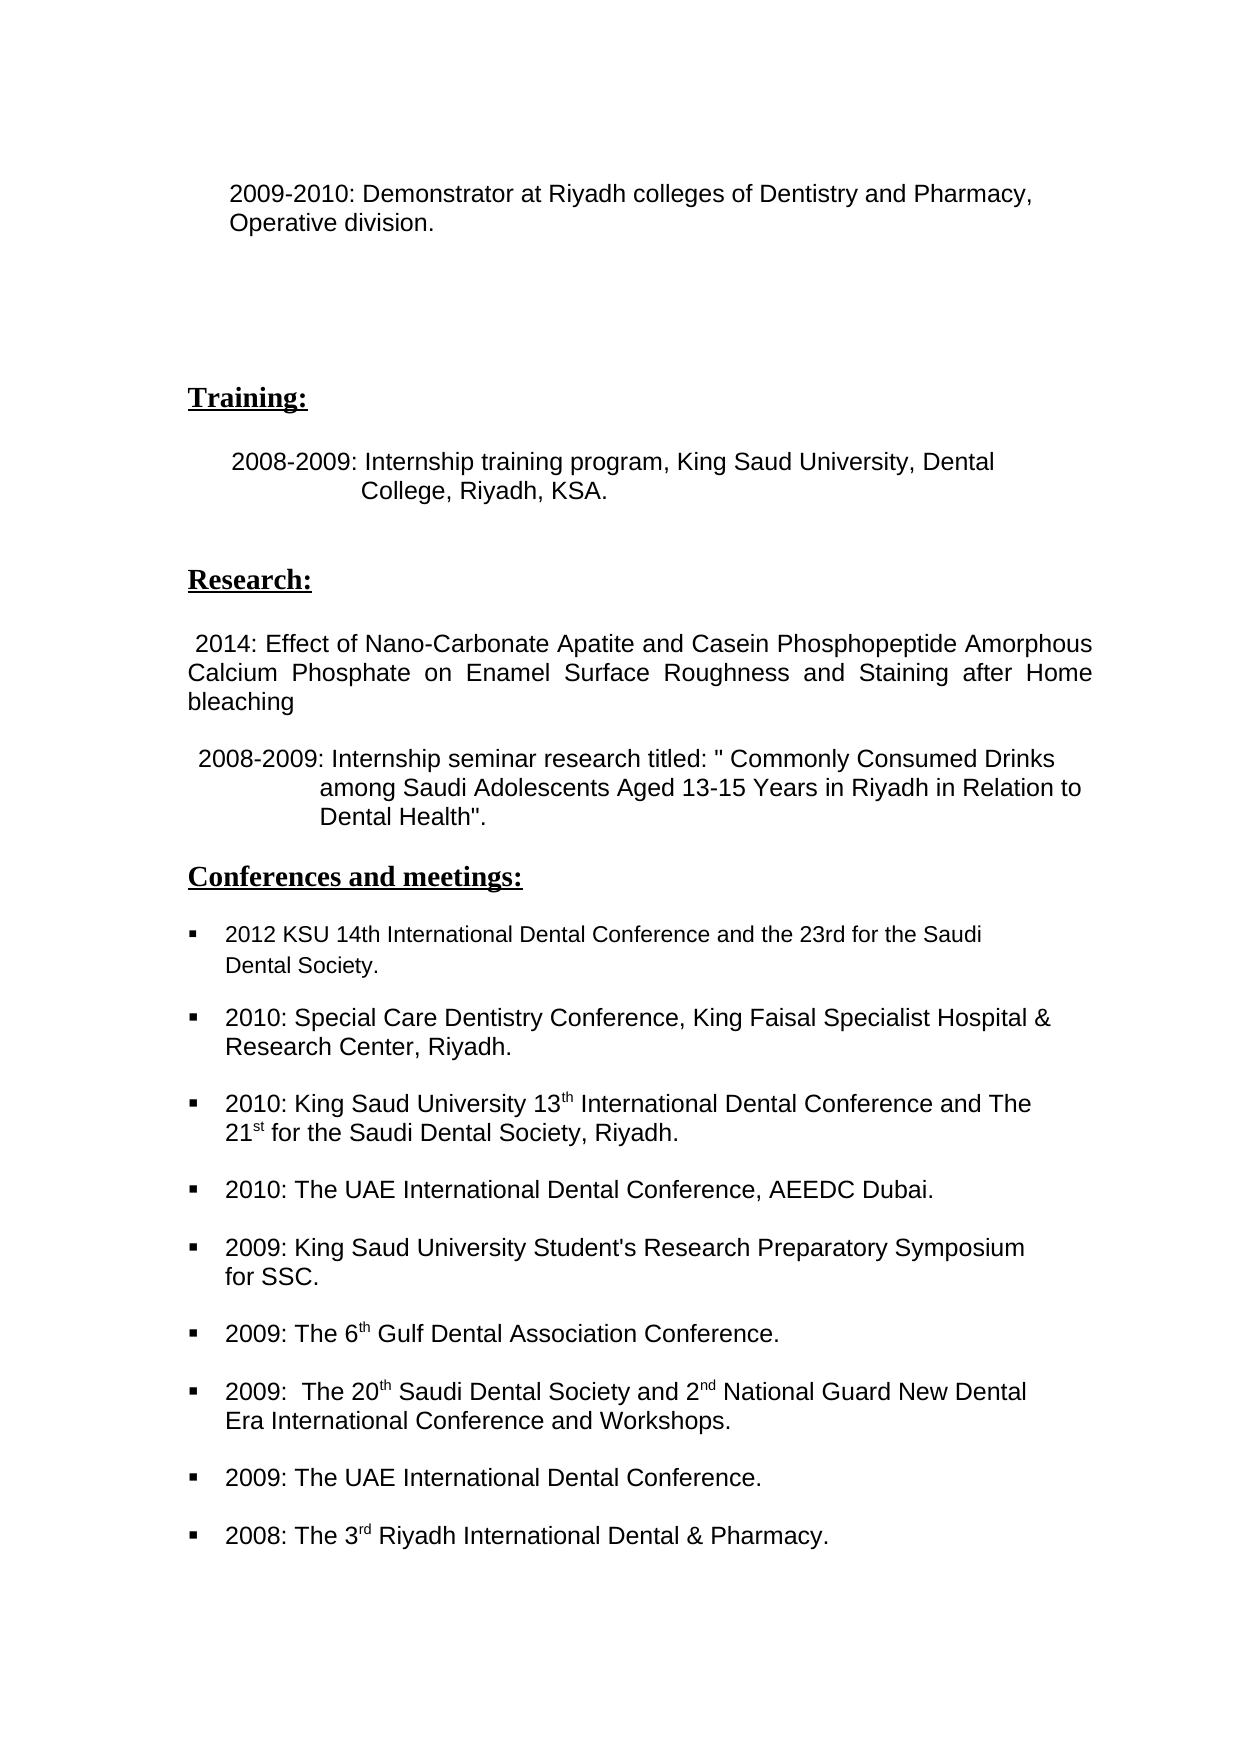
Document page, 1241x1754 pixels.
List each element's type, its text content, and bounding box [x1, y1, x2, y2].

list 2010: Special Care Dentistry Conference, King Faisal Specialist Hospital & Research Center, Riyadh. [187, 1003, 1053, 1060]
text 2014: Effect of Nano-Carbonate Apatite and Casein Phosphopeptide Amorphous Calcium Phosphate on Enamel Surface Roughness and Staining after Home bleaching [187, 629, 1094, 715]
list 2009: The 20th Saudi Dental Society and 2nd National Guard New Dental Era International Conference and Workshops. [187, 1377, 1053, 1434]
list 2009: The 6th Gulf Dental Association Conference. [187, 1319, 1053, 1348]
text among Saudi Adolescents Aged 13-15 Years in Riyadh in Relation to [146, 773, 1094, 802]
text 2008-2009: Internship training program, King Saud University, Dental [187, 447, 1053, 476]
text Conferences and meetings: [187, 859, 1053, 893]
list 2009: King Saud University Student's Research Preparatory Symposium for SSC. [187, 1233, 1053, 1291]
text Dental Health". [146, 802, 1094, 830]
list 2009: The UAE International Dental Conference. [187, 1463, 1053, 1492]
text 2008-2009: Internship seminar research titled: " Commonly Consumed Drinks [146, 744, 1094, 773]
list 2010: King Saud University 13th International Dental Conference and The 21st for the Saudi Dental Society, Riyadh. [187, 1089, 1053, 1147]
text Operative division. [187, 207, 1053, 236]
text Research: [187, 562, 1053, 596]
list 2008: The 3rd Riyadh International Dental & Pharmacy. [187, 1521, 1053, 1550]
text 2009-2010: Demonstrator at Riyadh colleges of Dentistry and Pharmacy, [187, 179, 1053, 207]
text College, Riyadh, KSA. [187, 476, 1053, 504]
text Training: [187, 380, 1053, 413]
list 2012 KSU 14th International Dental Conference and the 23rd for the Saudi Dental Society. [187, 921, 1053, 978]
list 2010: The UAE International Dental Conference, AEEDC Dubai. [187, 1175, 1053, 1204]
